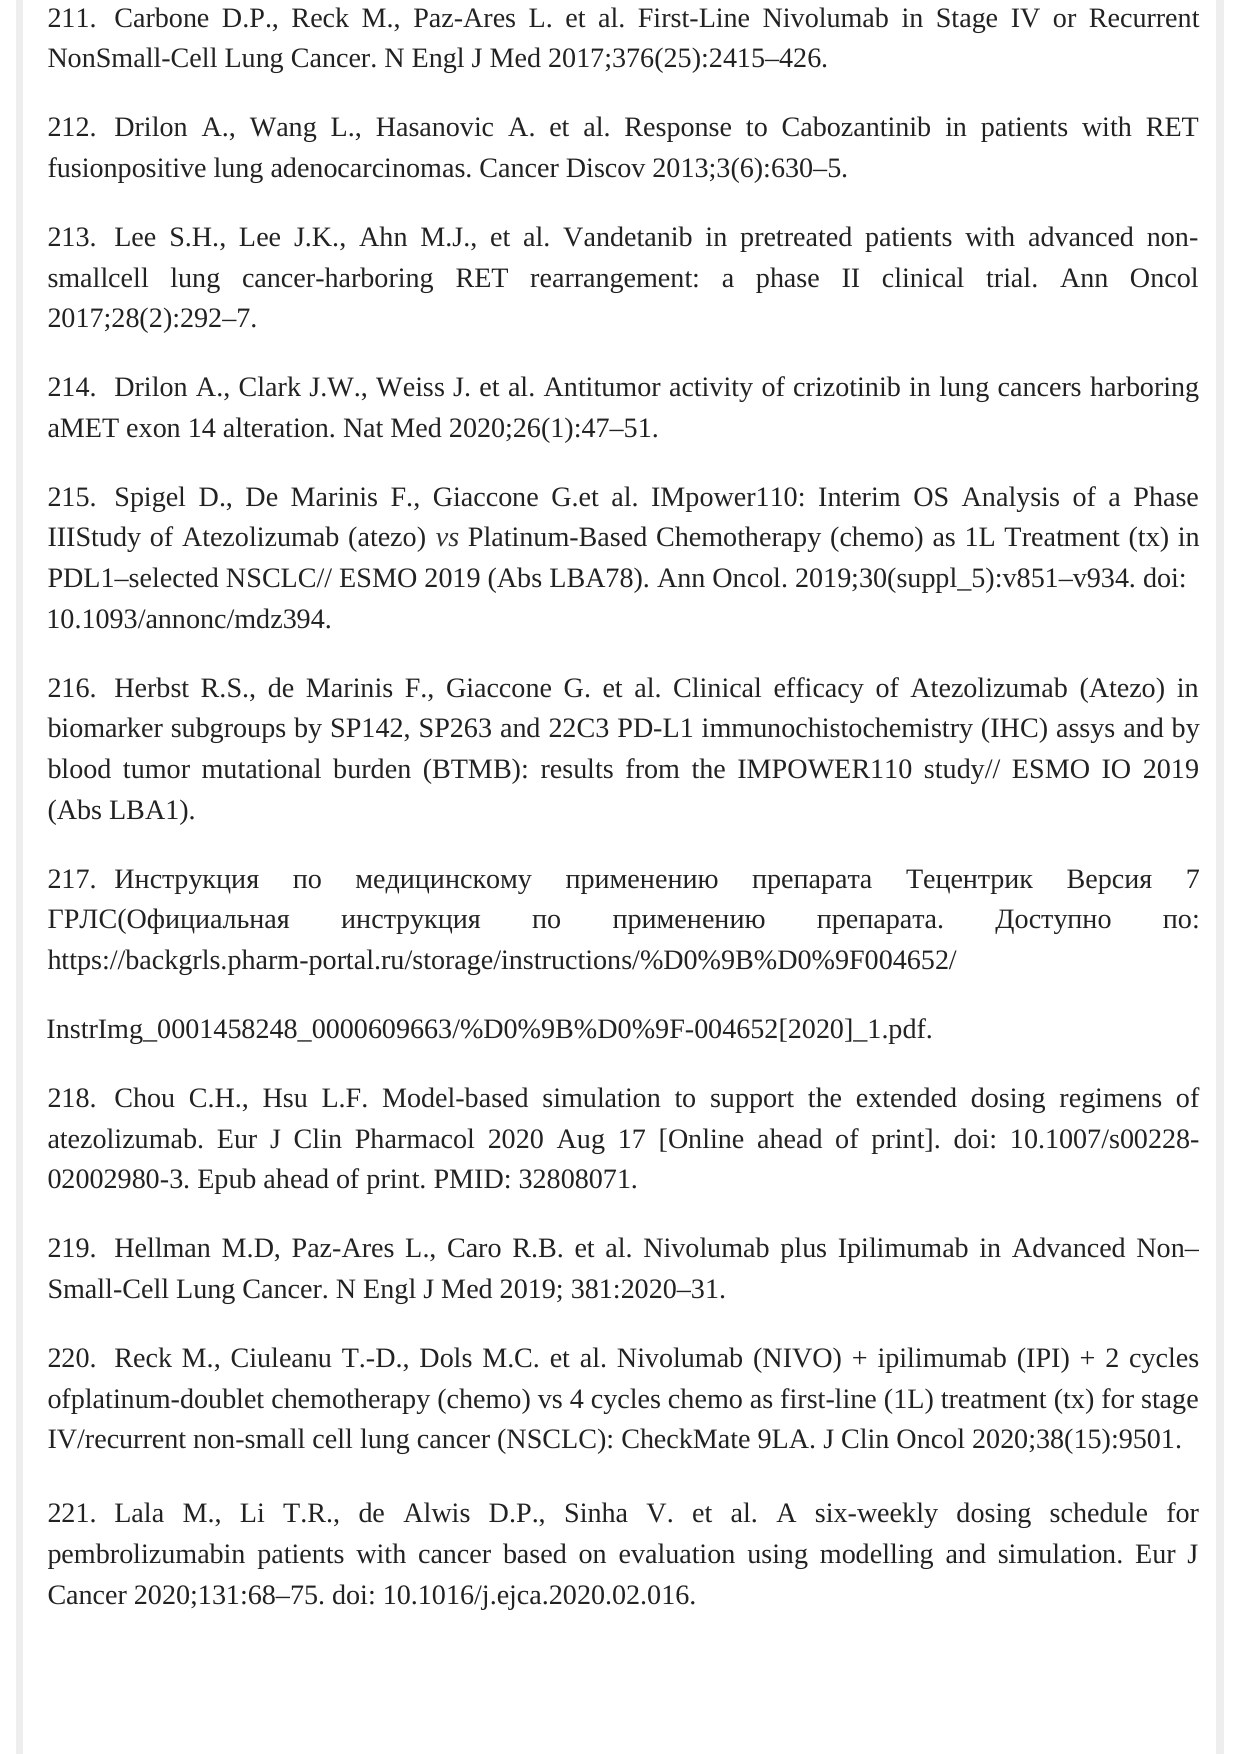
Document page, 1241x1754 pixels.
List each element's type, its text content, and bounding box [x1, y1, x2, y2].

list Spigel D., De Marinis F., Giaccone G.et al. IMpower110: Interim OS Analysis of a Phase IIIStudy of Atezolizumab (atezo) vs Platinum-Based Chemotherapy (chemo) as 1L Treatment (tx) in PDL1–selected NSCLC// ESMO 2019 (Abs LBA78). Ann Oncol. 2019;30(suppl_5):v851–v934. doi: [40, 480, 1201, 594]
list Carbone D.P., Reck M., Paz-Ares L. et al. First-Line Nivolumab in Stage IV or Recurrent NonSmall-Cell Lung Cancer. N Engl J Med 2017;376(25):2415–426. [40, 1, 1201, 74]
text 10.1093/annonc/mdz394. [39, 602, 1201, 634]
text InstrImg_0001458248_0000609663/%D0%9B%D0%9F-004652[2020]_1.pdf. [39, 1012, 1201, 1044]
list Инструкция по медицинскому применению препарата Тецентрик Версия 7 ГРЛС(Официальная инструкция по применению препарата. Доступно по: https://backgrls.pharm-portal.ru/storage/instructions/%D0%9B%D0%9F004652/ [40, 862, 1201, 976]
list Lala M., Li T.R., de Alwis D.P., Sinha V. et al. A six-weekly dosing schedule for pembrolizumabin patients with cancer based on evaluation using modelling and simulation. Eur J Cancer 2020;131:68–75. doi: 10.1016/j.ejca.2020.02.016. [40, 1496, 1201, 1610]
list Hellman M.D, Paz-Ares L., Caro R.B. et al. Nivolumab plus Ipilimumab in Advanced Non–Small-Cell Lung Cancer. N Engl J Med 2019; 381:2020–31. [40, 1231, 1201, 1304]
list Reck M., Ciuleanu T.-D., Dols M.C. et al. Nivolumab (NIVO) + ipilimumab (IPI) + 2 cycles ofplatinum-doublet chemotherapy (chemo) vs 4 cycles chemo as first-line (1L) treatment (tx) for stage IV/recurrent non-small cell lung cancer (NSCLC): CheckMate 9LA. J Clin Oncol 2020;38(15):9501. [40, 1341, 1201, 1455]
list Drilon A., Wang L., Hasanovic A. et al. Response to Cabozantinib in patients with RET fusionpositive lung adenocarcinomas. Cancer Discov 2013;3(6):630–5. [40, 110, 1201, 183]
list Drilon A., Clark J.W., Weiss J. et al. Antitumor activity of crizotinib in lung cancers harboring aMET exon 14 alteration. Nat Med 2020;26(1):47–51. [40, 370, 1201, 443]
list Herbst R.S., de Marinis F., Giaccone G. et al. Clinical efficacy of Atezolizumab (Atezo) in biomarker subgroups by SP142, SP263 and 22C3 PD-L1 immunochistochemistry (IHC) assys and by blood tumor mutational burden (BTMB): results from the IMPOWER110 study// ESMO IO 2019 (Abs LBA1). [40, 671, 1201, 825]
list Chou C.H., Hsu L.F. Model-based simulation to support the extended dosing regimens of atezolizumab. Eur J Clin Pharmacol 2020 Aug 17 [Online ahead of print]. doi: 10.1007/s00228-02002980-3. Epub ahead of print. PMID: 32808071. [40, 1081, 1201, 1195]
list Lee S.H., Lee J.K., Ahn M.J., et al. Vandetanib in pretreated patients with advanced non-smallcell lung cancer-harboring RET rearrangement: a phase II clinical trial. Ann Oncol 2017;28(2):292–7. [40, 220, 1201, 334]
